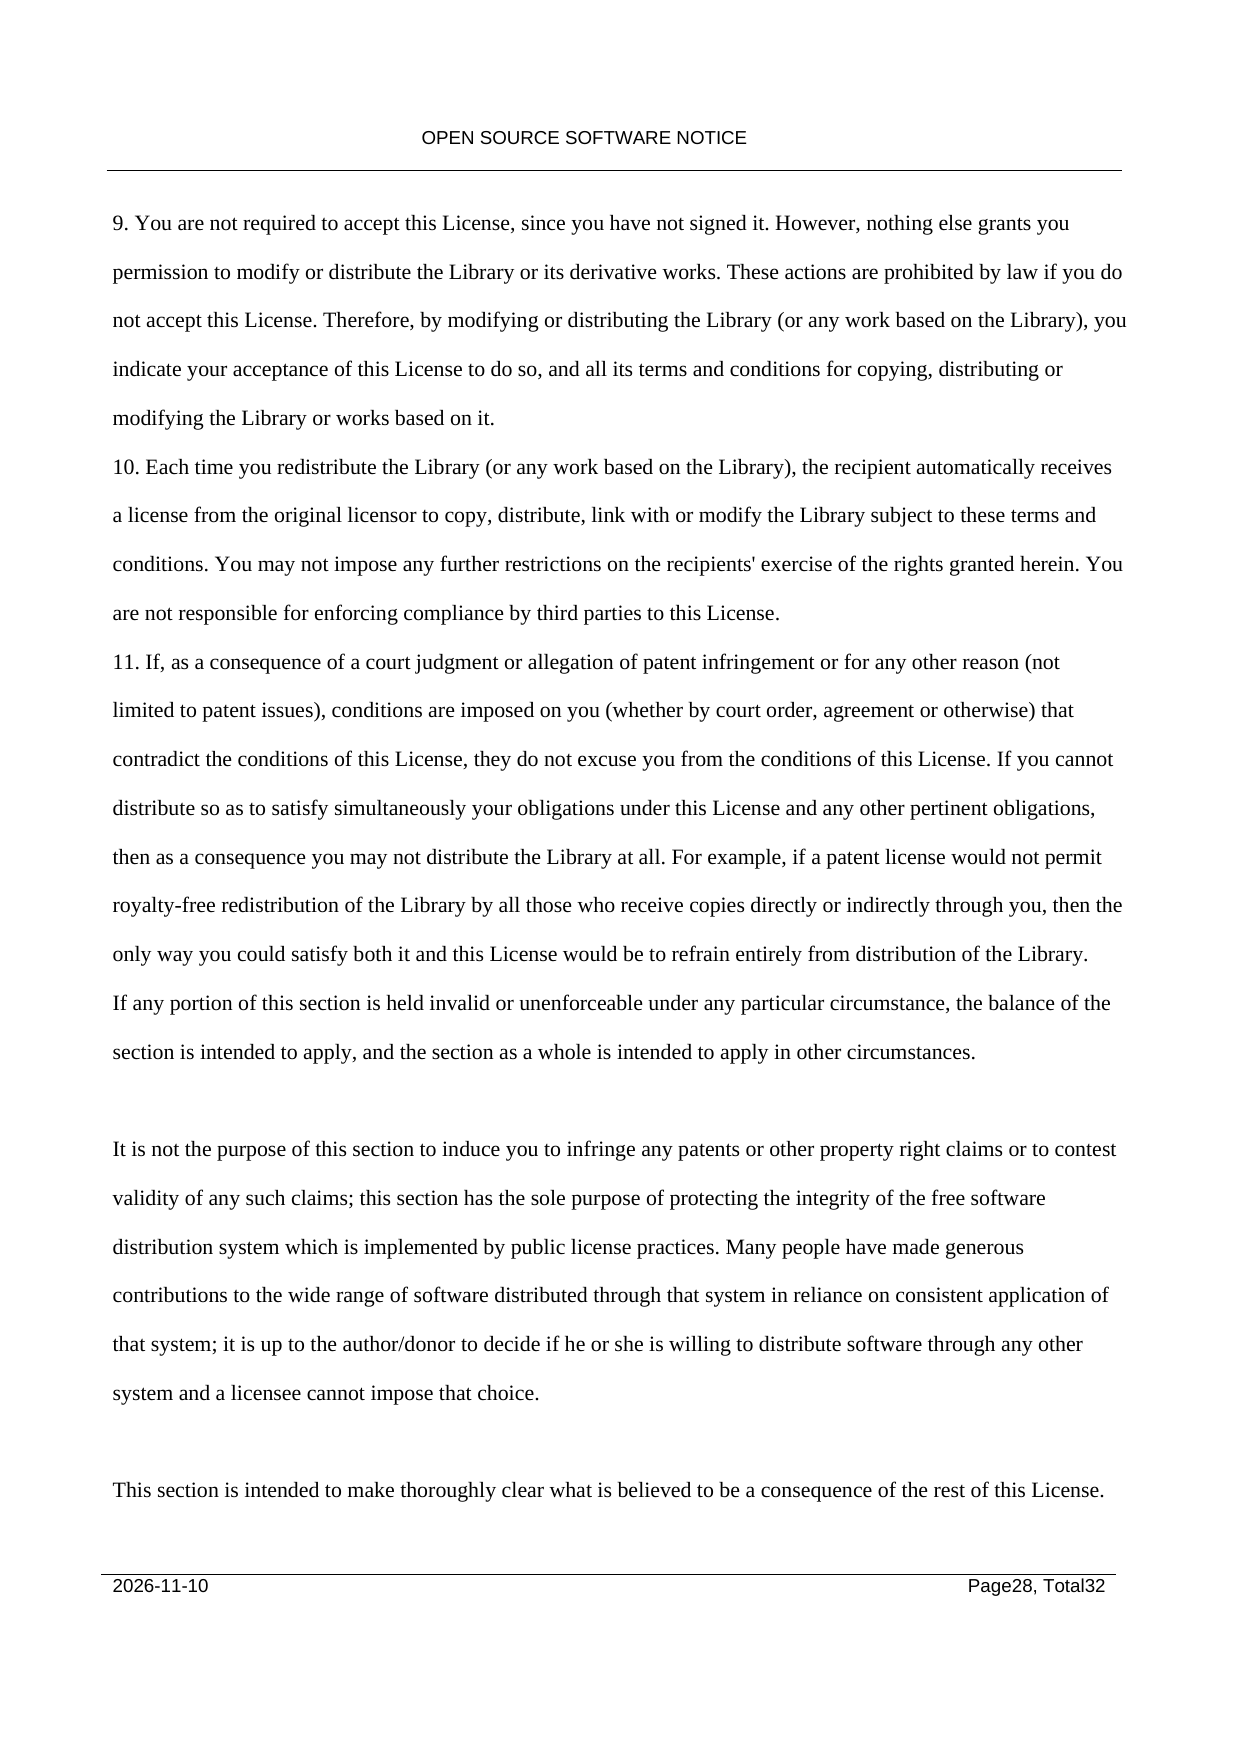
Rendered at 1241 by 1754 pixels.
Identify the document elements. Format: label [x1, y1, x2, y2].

text [112, 206, 1128, 1506]
